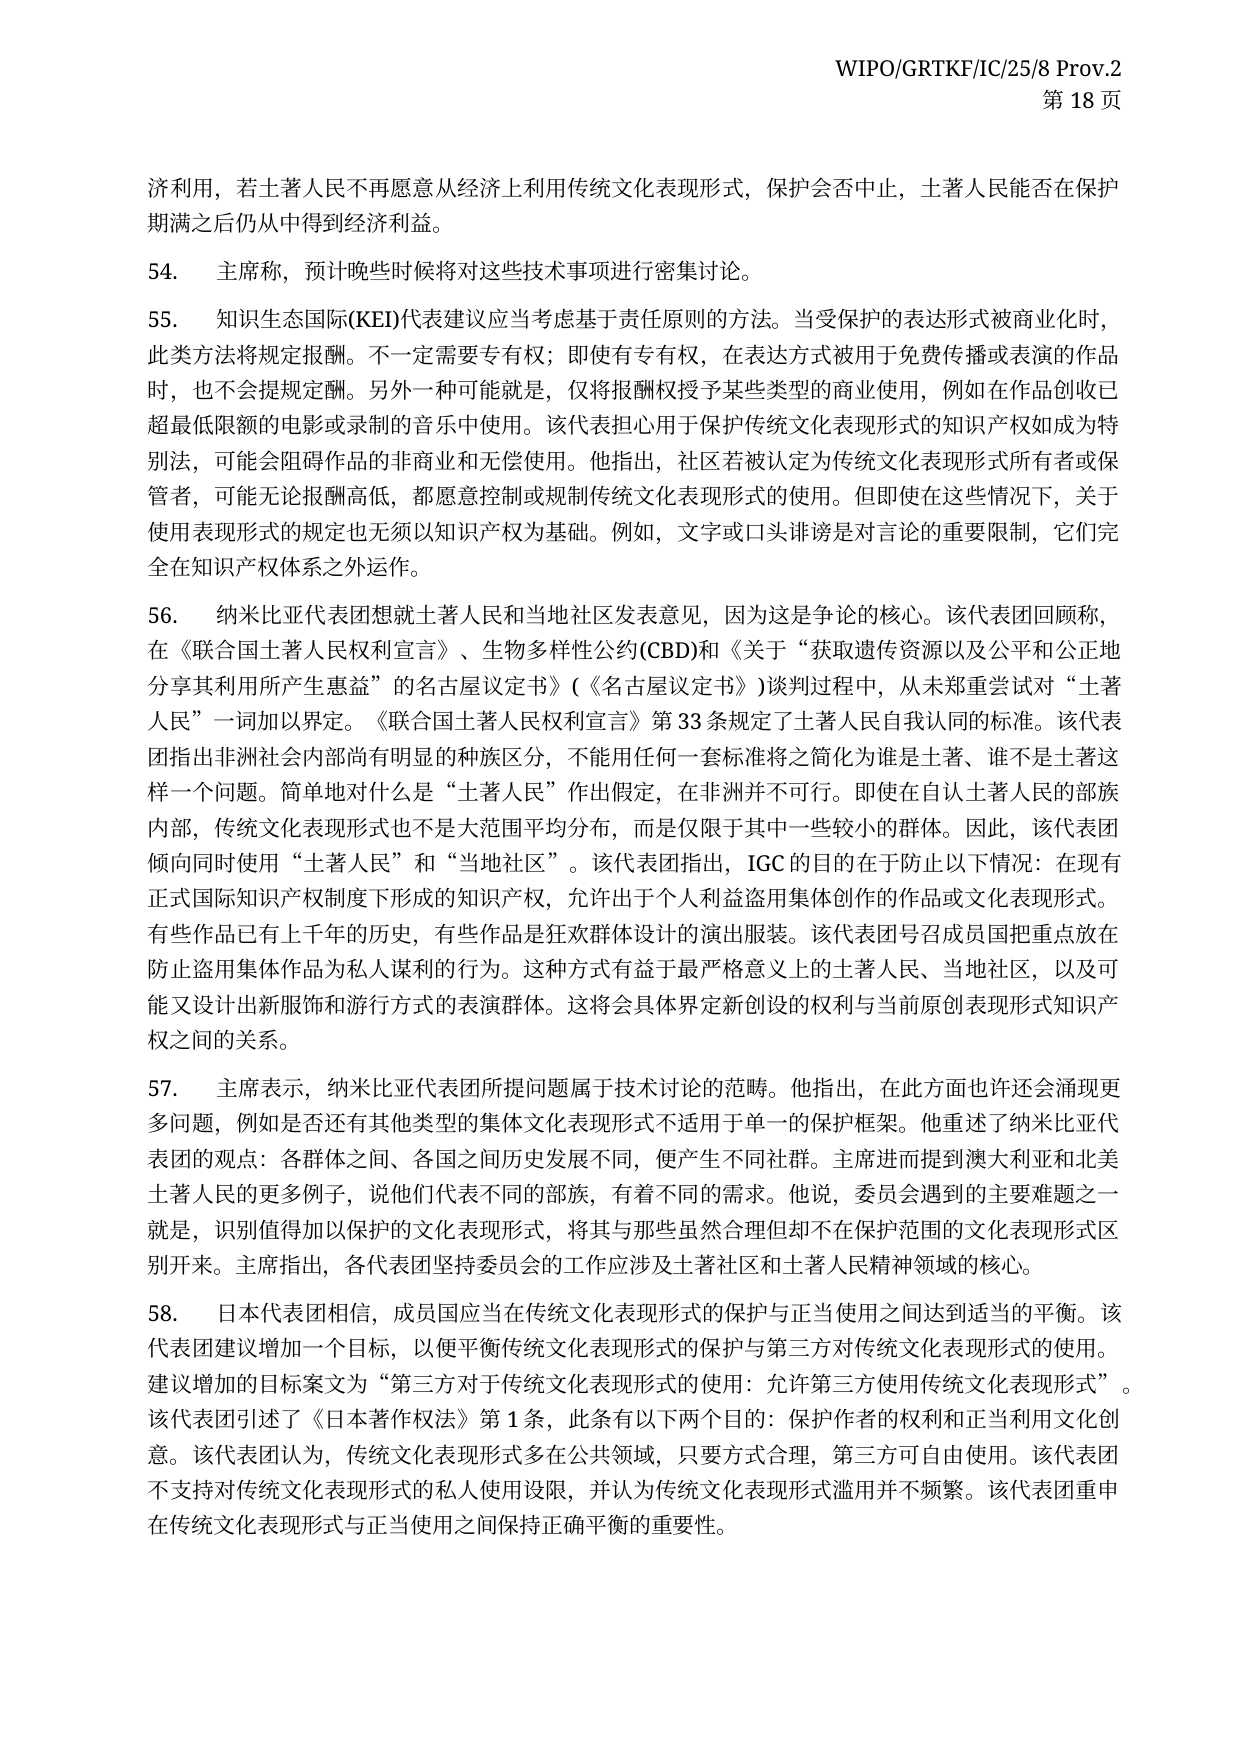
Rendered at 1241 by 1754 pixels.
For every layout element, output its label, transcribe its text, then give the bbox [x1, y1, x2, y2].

list 54. 主席称，预计晚些时候将对这些技术事项进行密集讨论。 [148, 251, 1122, 286]
list 55. 知识生态国际(KEI)代表建议应当考虑基于责任原则的方法。当受保护的表达形式被商业化时，此类方法将规定报酬。不一定需要专有权；即使有专有权，在表达方式被用于免费传播或表演的作品时，也不会提规定酬。另外一种可能就是，仅将报酬权授予某些类型的商业使用，例如在作品创收已超最低限额的电影或录制的音乐中使用。该代表担心用于保护传统文化表现形式的知识产权如成为特别法，可能会阻碍作品的非商业和无偿使用。他指出，社区若被认定为传统文化表现形式所有者或保管者，可能无论报酬高低，都愿意控制或规制传统文化表现形式的使用。但即使在这些情况下，关于使用表现形式的规定也无须以知识产权为基础。例如，文字或口头诽谤是对言论的重要限制，它们完全在知识产权体系之外运作。 [148, 298, 1122, 582]
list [148, 167, 1122, 238]
list 56. 纳米比亚代表团想就土著人民和当地社区发表意见，因为这是争论的核心。该代表团回顾称，在《联合国土著人民权利宣言》、生物多样性公约(CBD)和《关于“获取遗传资源以及公平和公正地分享其利用所产生惠益”的名古屋议定书》(《名古屋议定书》)谈判过程中，从未郑重尝试对“土著人民”一词加以界定。《联合国土著人民权利宣言》第33条规定了土著人民自我认同的标准。该代表团指出非洲社会内部尚有明显的种族区分，不能用任何一套标准将之简化为谁是土著、谁不是土著这样一个问题。简单地对什么是“土著人民”作出假定，在非洲并不可行。即使在自认土著人民的部族内部，传统文化表现形式也不是大范围平均分布，而是仅限于其中一些较小的群体。因此，该代表团倾向同时使用“土著人民”和“当地社区”。该代表团指出，IGC的目的在于防止以下情况：在现有正式国际知识产权制度下形成的知识产权，允许出于个人利益盗用集体创作的作品或文化表现形式。有些作品已有上千年的历史，有些作品是狂欢群体设计的演出服装。该代表团号召成员国把重点放在防止盗用集体作品为私人谋利的行为。这种方式有益于最严格意义上的土著人民、当地社区，以及可能又设计出新服饰和游行方式的表演群体。这将会具体界定新创设的权利与当前原创表现形式知识产权之间的关系。 [148, 594, 1122, 1055]
list 57. 主席表示，纳米比亚代表团所提问题属于技术讨论的范畴。他指出，在此方面也许还会涌现更多问题，例如是否还有其他类型的集体文化表现形式不适用于单一的保护框架。他重述了纳米比亚代表团的观点：各群体之间、各国之间历史发展不同，便产生不同社群。主席进而提到澳大利亚和北美土著人民的更多例子，说他们代表不同的部族，有着不同的需求。他说，委员会遇到的主要难题之一就是，识别值得加以保护的文化表现形式，将其与那些虽然合理但却不在保护范围的文化表现形式区别开来。主席指出，各代表团坚持委员会的工作应涉及土著社区和土著人民精神领域的核心。 [148, 1067, 1122, 1280]
list 58. 日本代表团相信，成员国应当在传统文化表现形式的保护与正当使用之间达到适当的平衡。该代表团建议增加一个目标，以便平衡传统文化表现形式的保护与第三方对传统文化表现形式的使用。建议增加的目标案文为“第三方对于传统文化表现形式的使用：允许第三方使用传统文化表现形式”。该代表团引述了《日本著作权法》第1条，此条有以下两个目的：保护作者的权利和正当利用文化创意。该代表团认为，传统文化表现形式多在公共领域，只要方式合理，第三方可自由使用。该代表团不支持对传统文化表现形式的私人使用设限，并认为传统文化表现形式滥用并不频繁。该代表团重申在传统文化表现形式与正当使用之间保持正确平衡的重要性。 [148, 1292, 1122, 1540]
